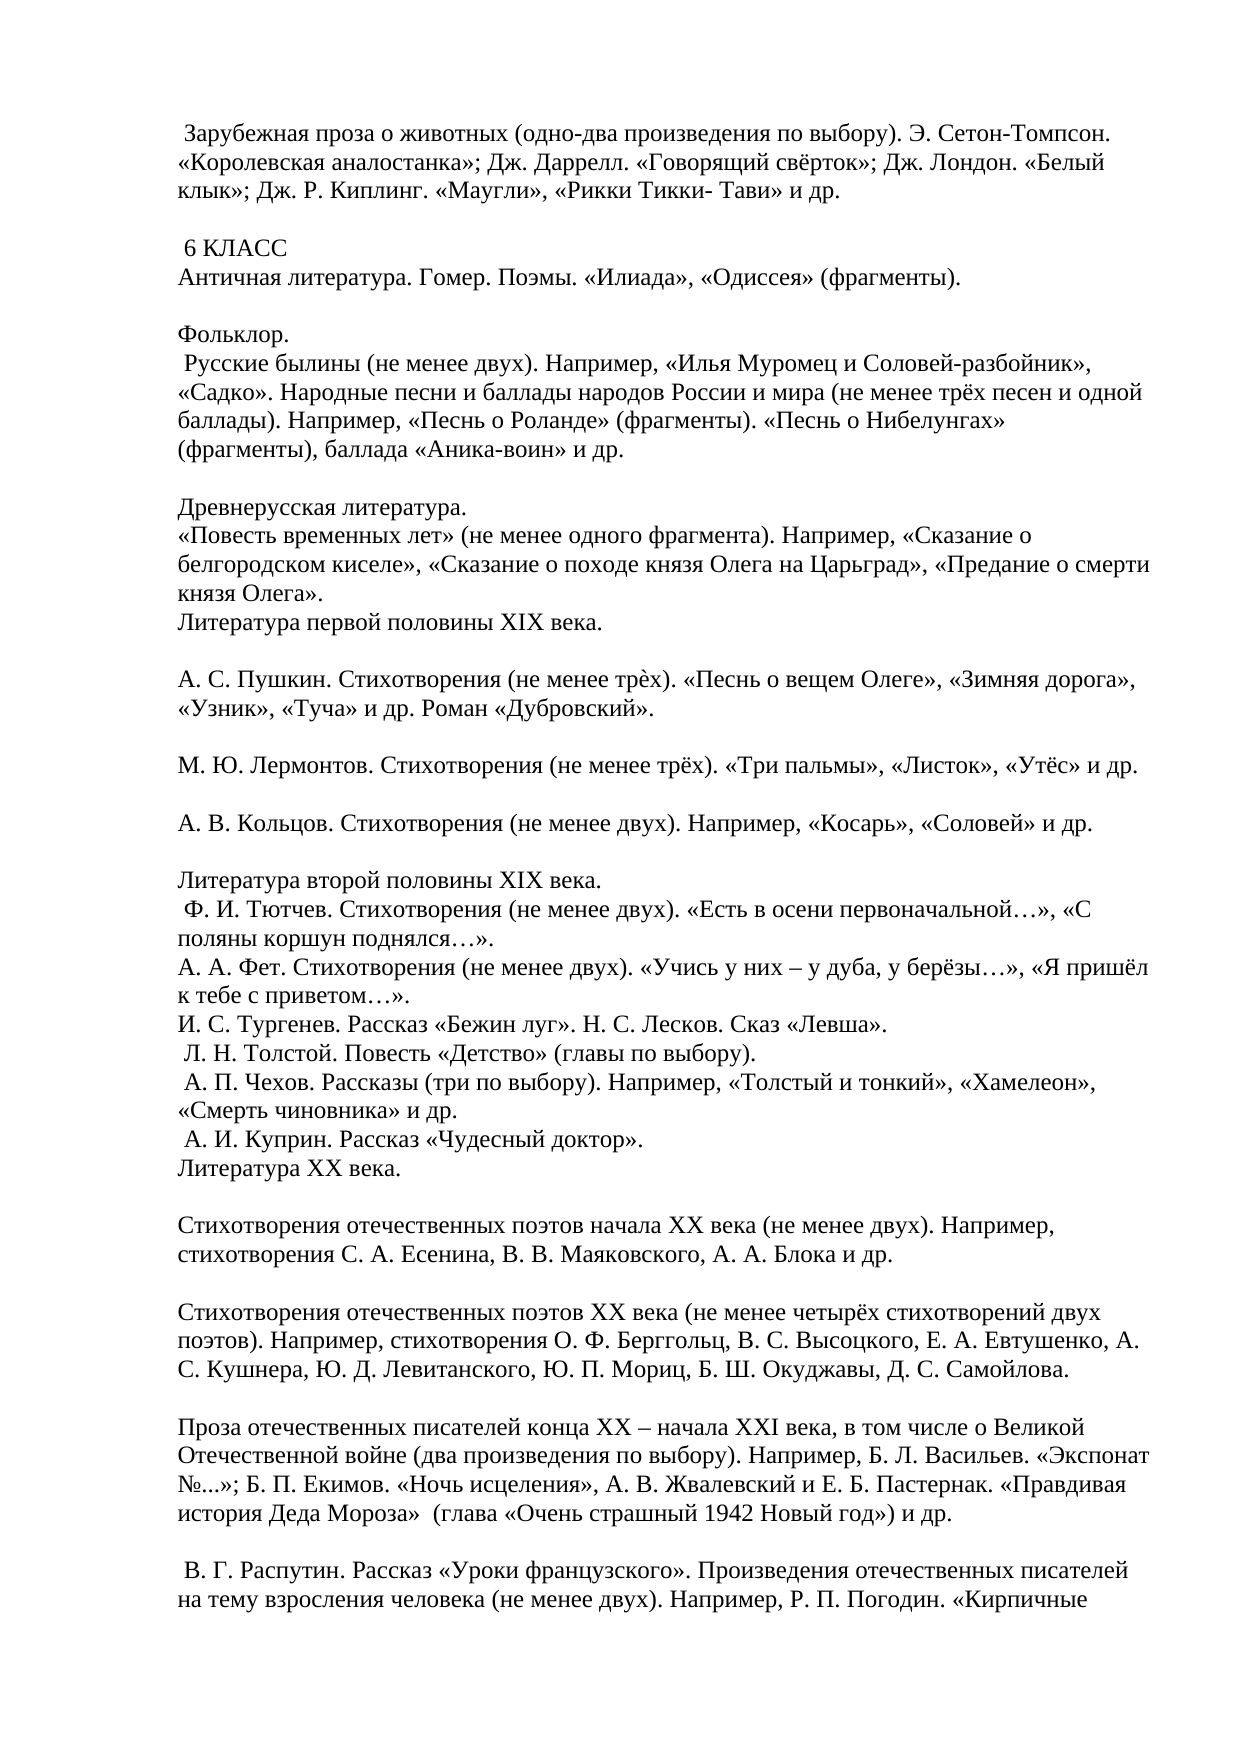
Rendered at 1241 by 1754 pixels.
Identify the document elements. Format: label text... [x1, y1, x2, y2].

text Древнерусская литература. [177, 492, 1152, 521]
text Проза отечественных писателей конца XX – начала XXI века, в том числе о Великой Отечественной войне (два произведения по выбору). Например, Б. Л. Васильев. «Экспонат №...»; Б. П. Екимов. «Ночь исцеления», А. В. Жвалевский и Е. Б. Пастернак. «Правдивая история Деда Мороза» (глава «Очень страшный 1942 Новый год») и др. [177, 1412, 1152, 1527]
text Стихотворения отечественных поэтов XX века (не менее четырёх стихотворений двух поэтов). Например, стихотворения О. Ф. Берггольц, В. С. Высоцкого, Е. А. Евтушенко, А. С. Кушнера, Ю. Д. Левитанского, Ю. П. Мориц, Б. Ш. Окуджавы, Д. С. Самойлова. [177, 1297, 1152, 1383]
text А. С. Пушкин. Стихотворения (не менее трѐх). «Песнь о вещем Олеге», «Зимняя дорога», «Узник», «Туча» и др. Роман «Дубровский». [177, 664, 1152, 722]
text А. П. Чехов. Рассказы (три по выбору). Например, «Толстый и тонкий», «Хамелеон», «Смерть чиновника» и др. [177, 1067, 1152, 1124]
text Литература второй половины XIX века. [177, 866, 1152, 894]
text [177, 1556, 1152, 1613]
text Античная литература. Гомер. Поэмы. «Илиада», «Одиссея» (фрагменты). [177, 262, 1152, 291]
text А. В. Кольцов. Стихотворения (не менее двух). Например, «Косарь», «Соловей» и др. [177, 808, 1152, 837]
text Литература первой половины XIX века. [177, 607, 1152, 636]
text И. С. Тургенев. Рассказ «Бежин луг». Н. С. Лесков. Сказ «Левша». [177, 1009, 1152, 1038]
text Ф. И. Тютчев. Стихотворения (не менее двух). «Есть в осени первоначальной…», «С поляны коршун поднялся…». [177, 894, 1152, 952]
text Л. Н. Толстой. Повесть «Детство» (главы по выбору). [177, 1038, 1152, 1067]
text А. А. Фет. Стихотворения (не менее двух). «Учись у них – у дуба, у берёзы…», «Я пришёл к тебе с приветом…». [177, 952, 1152, 1009]
text Стихотворения отечественных поэтов начала ХХ века (не менее двух). Например, стихотворения С. А. Есенина, В. В. Маяковского, А. А. Блока и др. [177, 1211, 1152, 1268]
text 6 КЛАСС [177, 233, 1152, 262]
text «Повесть временных лет» (не менее одного фрагмента). Например, «Сказание о белгородском киселе», «Сказание о походе князя Олега на Царьград», «Предание о смерти князя Олега». [177, 521, 1152, 607]
text А. И. Куприн. Рассказ «Чудесный доктор». [177, 1124, 1152, 1153]
text Русские былины (не менее двух). Например, «Илья Муромец и Соловей-разбойник», «Садко». Народные песни и баллады народов России и мира (не менее трёх песен и одной баллады). Например, «Песнь о Роланде» (фрагменты). «Песнь о Нибелунгах» (фрагменты), баллада «Аника-воин» и др. [177, 348, 1152, 463]
text Фольклор. [177, 319, 1152, 348]
text М. Ю. Лермонтов. Стихотворения (не менее трёх). «Три пальмы», «Листок», «Утёс» и др. [177, 751, 1152, 779]
text Зарубежная проза о животных (одно-два произведения по выбору). Э. Сетон-Томпсон. «Королевская аналостанка»; Дж. Даррелл. «Говорящий свёрток»; Дж. Лондон. «Белый клык»; Дж. Р. Киплинг. «Маугли», «Рикки Тикки- Тави» и др. [177, 118, 1152, 204]
text Литература XX века. [177, 1153, 1152, 1182]
